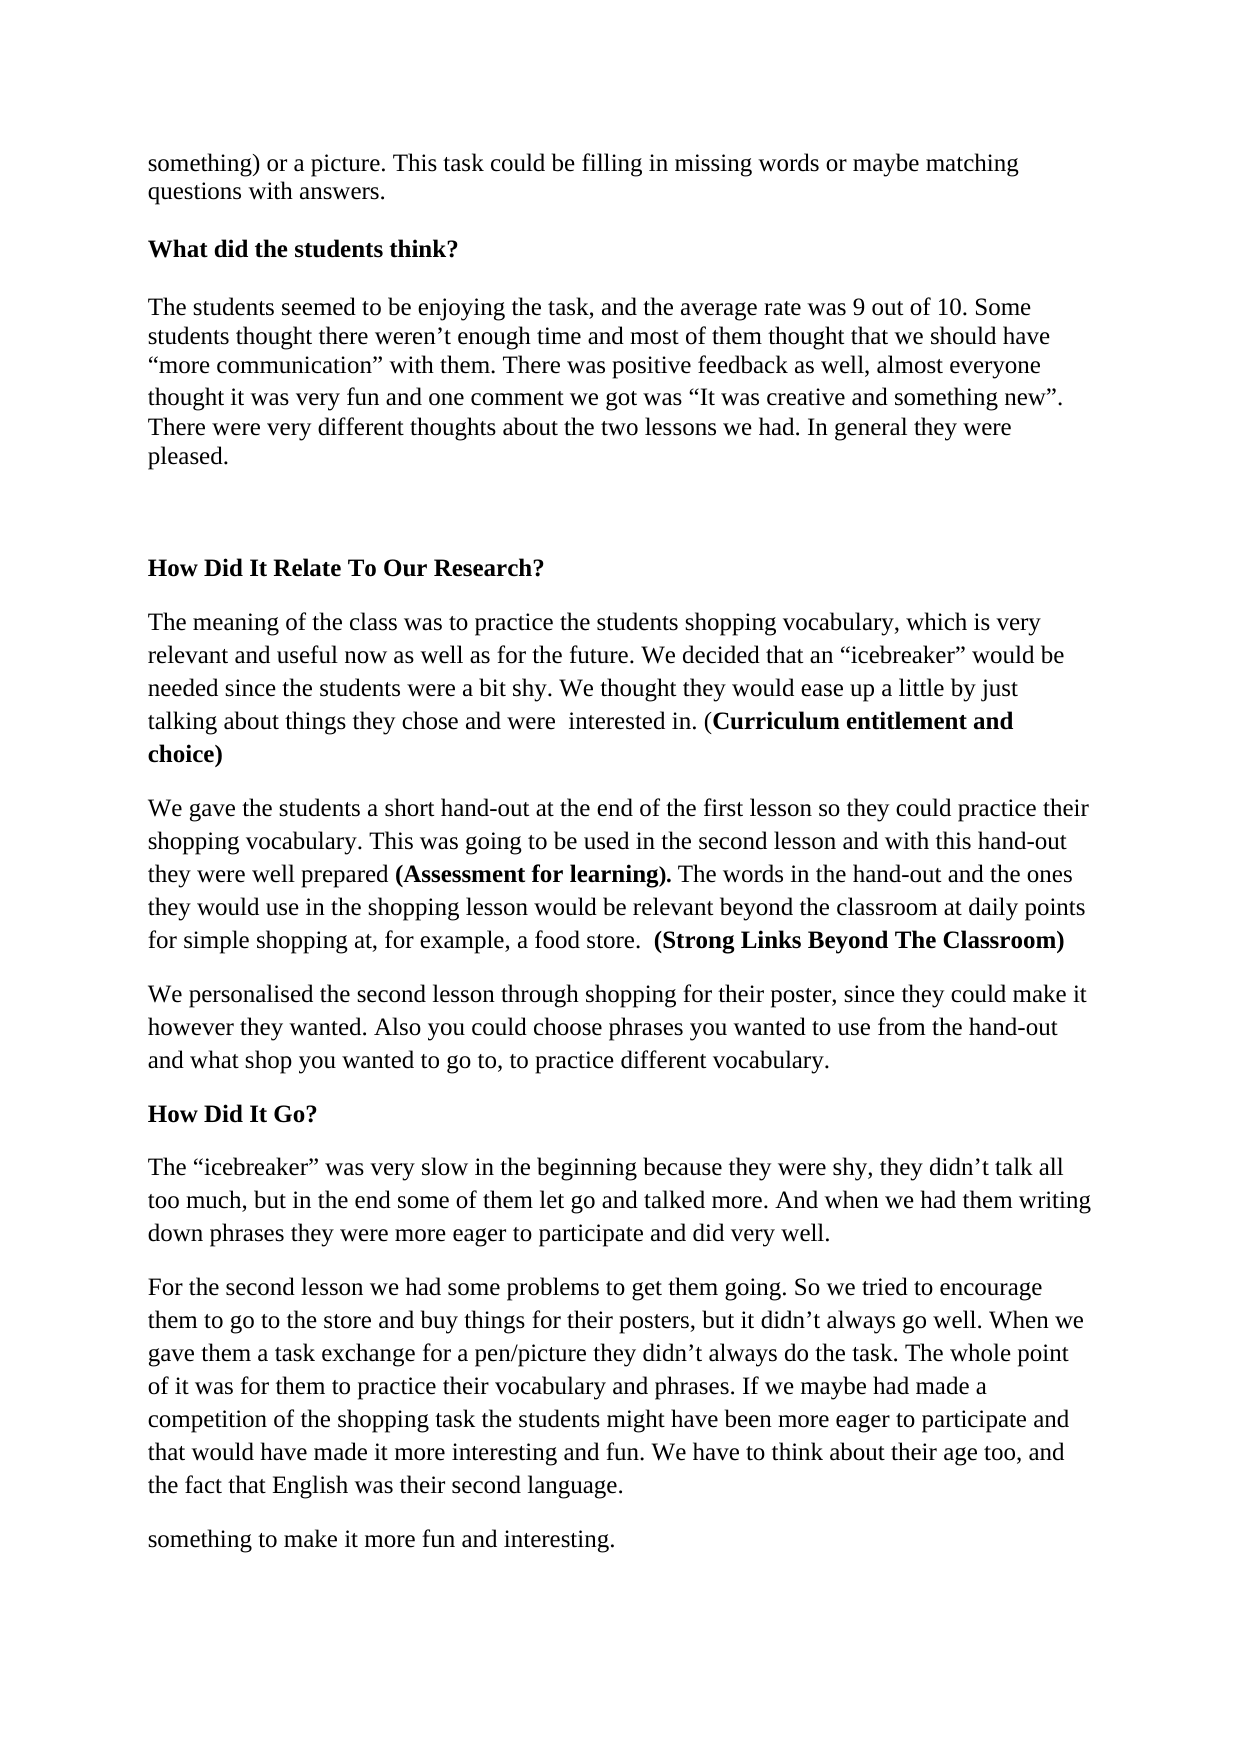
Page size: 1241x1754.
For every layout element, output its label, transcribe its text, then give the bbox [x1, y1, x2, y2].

text We personalised the second lesson through shopping for their poster, since they could make it however they wanted. Also you could choose phrases you wanted to use from the hand-out and what shop you wanted to go to, to practice different vocabulary. [148, 979, 1093, 1073]
text The students seemed to be enjoying the task, and the average rate was 9 out of 10. Some students thought there weren’t enough time and most of them thought that we should have “more communication” with them. There was positive feedback as well, almost everyone thought it was very fun and one comment we got was “It was creative and something new”. There were very different thoughts about the two lessons we had. In general they were pleased. [148, 292, 1093, 470]
text We gave the students a short hand-out at the end of the first lesson so they could practice their shopping vocabulary. This was going to be used in the second lesson and with this hand-out they were well prepared (Assessment for learning). The words in the hand-out and the ones they would use in the shopping lesson would be relevant beyond the classroom at daily points for simple shopping at, for example, a food store. (Strong Links Beyond The Classroom) [148, 793, 1093, 954]
text For the second lesson we had some problems to get them going. So we tried to encourage them to go to the store and buy things for their posters, but it didn’t always go well. When we gave them a task exchange for a pen/picture they didn’t always do the task. The whole point of it was for them to practice their vocabulary and phrases. If we maybe had made a competition of the shopping task the students might have been more eager to participate and that would have made it more interesting and fun. We have to think about their age too, and the fact that English was their second language. [148, 1272, 1093, 1499]
text The “icebreaker” was very slow in the beginning because they were shy, they didn’t talk all too much, but in the end some of them let go and talked more. And when we had them writing down phrases they were more eager to participate and did very well. [148, 1152, 1093, 1247]
text something to make it more fun and interesting. [148, 1524, 1093, 1553]
text How Did It Go? [148, 1099, 1093, 1127]
text What did the students think? [148, 234, 1093, 263]
text How Did It Relate To Our Research? [148, 553, 1093, 582]
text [148, 148, 1093, 205]
text The meaning of the class was to practice the students shopping vocabulary, which is very relevant and useful now as well as for the future. We decided that an “icebreaker” would be needed since the students were a bit shy. We thought they would ease up a little by just talking about things they chose and were interested in. (Curriculum entitlement and choice) [148, 607, 1093, 768]
